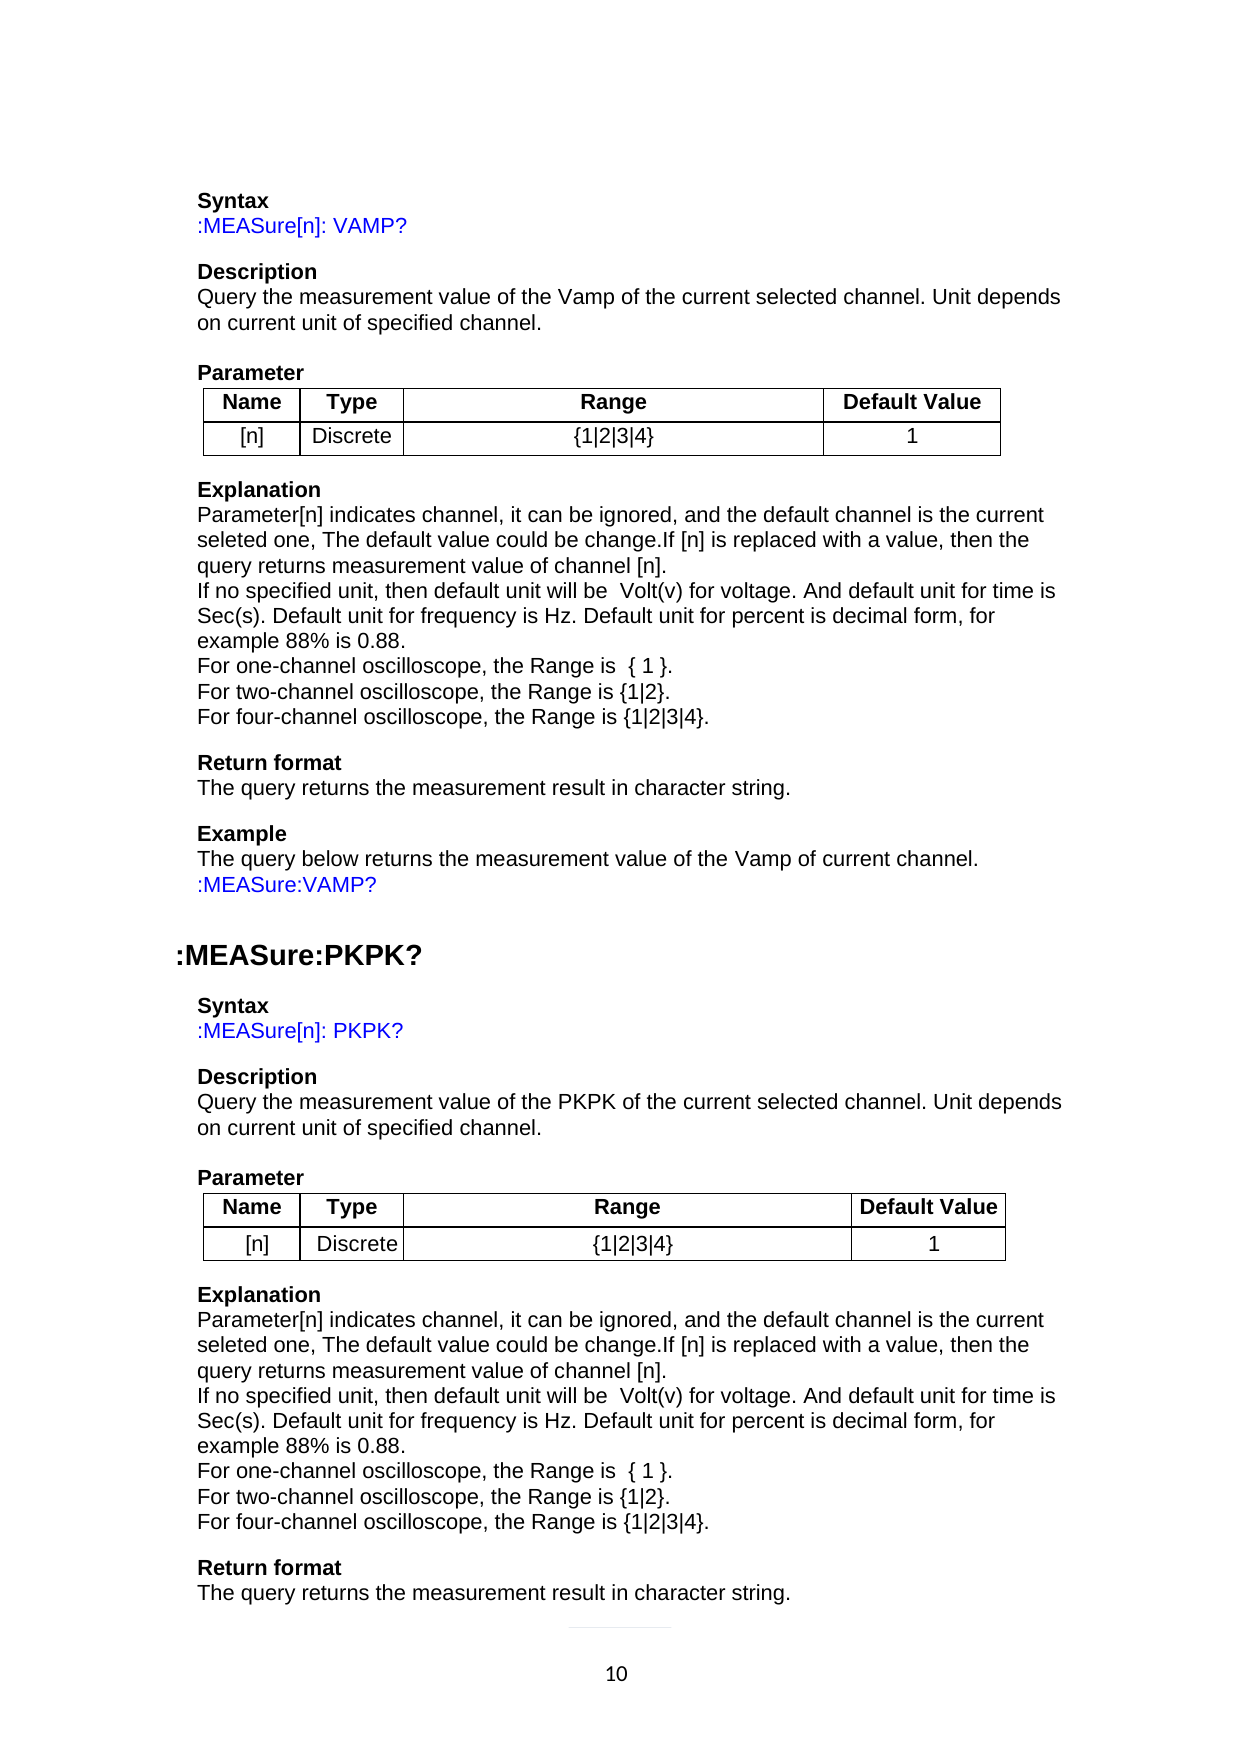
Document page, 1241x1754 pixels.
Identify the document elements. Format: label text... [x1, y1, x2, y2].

text The query below returns the measurement value of the Vamp of current channel. [175, 846, 1065, 871]
text Example [175, 821, 1065, 846]
text Parameter [175, 360, 1065, 385]
text Parameter[n] indicates channel, it can be ignored, and the default channel is the current seleted one, The default value could be change.If [n] is replaced with a value, then the query returns measurement value of channel [n]. [197, 1307, 1065, 1383]
text Return format [175, 750, 1065, 775]
text :MEASure[n]: VAMP? [197, 213, 1065, 238]
text :MEASure[n]: PKPK? [197, 1018, 1065, 1043]
table_header Name [204, 1194, 299, 1226]
text If no specified unit, then default unit will be Volt(v) for voltage. And default unit for time is Sec(s). Default unit for frequency is Hz. Default unit for percent is decimal form, for example 88% is 0.88. [197, 578, 1065, 653]
text For two-channel oscilloscope, the Range is {1|2}. [197, 1483, 1065, 1509]
text Return format [175, 1555, 1065, 1580]
text Parameter [175, 1165, 1065, 1190]
table_cell 1 [824, 423, 1000, 455]
text Parameter[n] indicates channel, it can be ignored, and the default channel is the current seleted one, The default value could be change.If [n] is replaced with a value, then the query returns measurement value of channel [n]. [197, 502, 1065, 578]
table_header Name [204, 389, 299, 421]
text Query the measurement value of the Vamp of the current selected channel. Unit depends on current unit of specified channel. [197, 284, 1065, 334]
text For four-channel oscilloscope, the Range is {1|2|3|4}. [197, 704, 1065, 729]
table_header Default Value [824, 389, 1000, 421]
table_cell [n] [204, 1228, 299, 1260]
text For four-channel oscilloscope, the Range is {1|2|3|4}. [197, 1509, 1065, 1534]
table_cell {1|2|3|4} [404, 1228, 851, 1260]
text For one-channel oscilloscope, the Range is { 1 }. [197, 653, 1065, 678]
text Explanation [175, 1282, 1065, 1307]
text For two-channel oscilloscope, the Range is {1|2}. [197, 678, 1065, 704]
table_header Type [301, 1194, 403, 1226]
text Syntax [175, 188, 1065, 213]
table_header Default Value [852, 1194, 1005, 1226]
text :MEASure:VAMP? [197, 871, 1065, 897]
table_header Range [404, 389, 823, 421]
text Query the measurement value of the PKPK of the current selected channel. Unit depends on current unit of specified channel. [197, 1089, 1065, 1139]
table_cell Discrete [301, 1228, 403, 1260]
table_cell 1 [852, 1228, 1005, 1260]
text Syntax [175, 993, 1065, 1018]
table_cell Discrete [301, 423, 403, 455]
table_cell [n] [204, 423, 299, 455]
table_header Type [301, 389, 403, 421]
text For one-channel oscilloscope, the Range is { 1 }. [197, 1458, 1065, 1483]
text The query returns the measurement result in character string. [197, 775, 1065, 800]
table_header Range [404, 1194, 851, 1226]
text Explanation [175, 477, 1065, 502]
table_cell {1|2|3|4} [404, 423, 823, 455]
text If no specified unit, then default unit will be Volt(v) for voltage. And default unit for time is Sec(s). Default unit for frequency is Hz. Default unit for percent is decimal form, for example 88% is 0.88. [197, 1383, 1065, 1458]
subtitle :MEASure:PKPK? [175, 938, 1065, 972]
text The query returns the measurement result in character string. [197, 1580, 1065, 1605]
text Description [175, 1064, 1065, 1089]
text Description [175, 259, 1065, 284]
